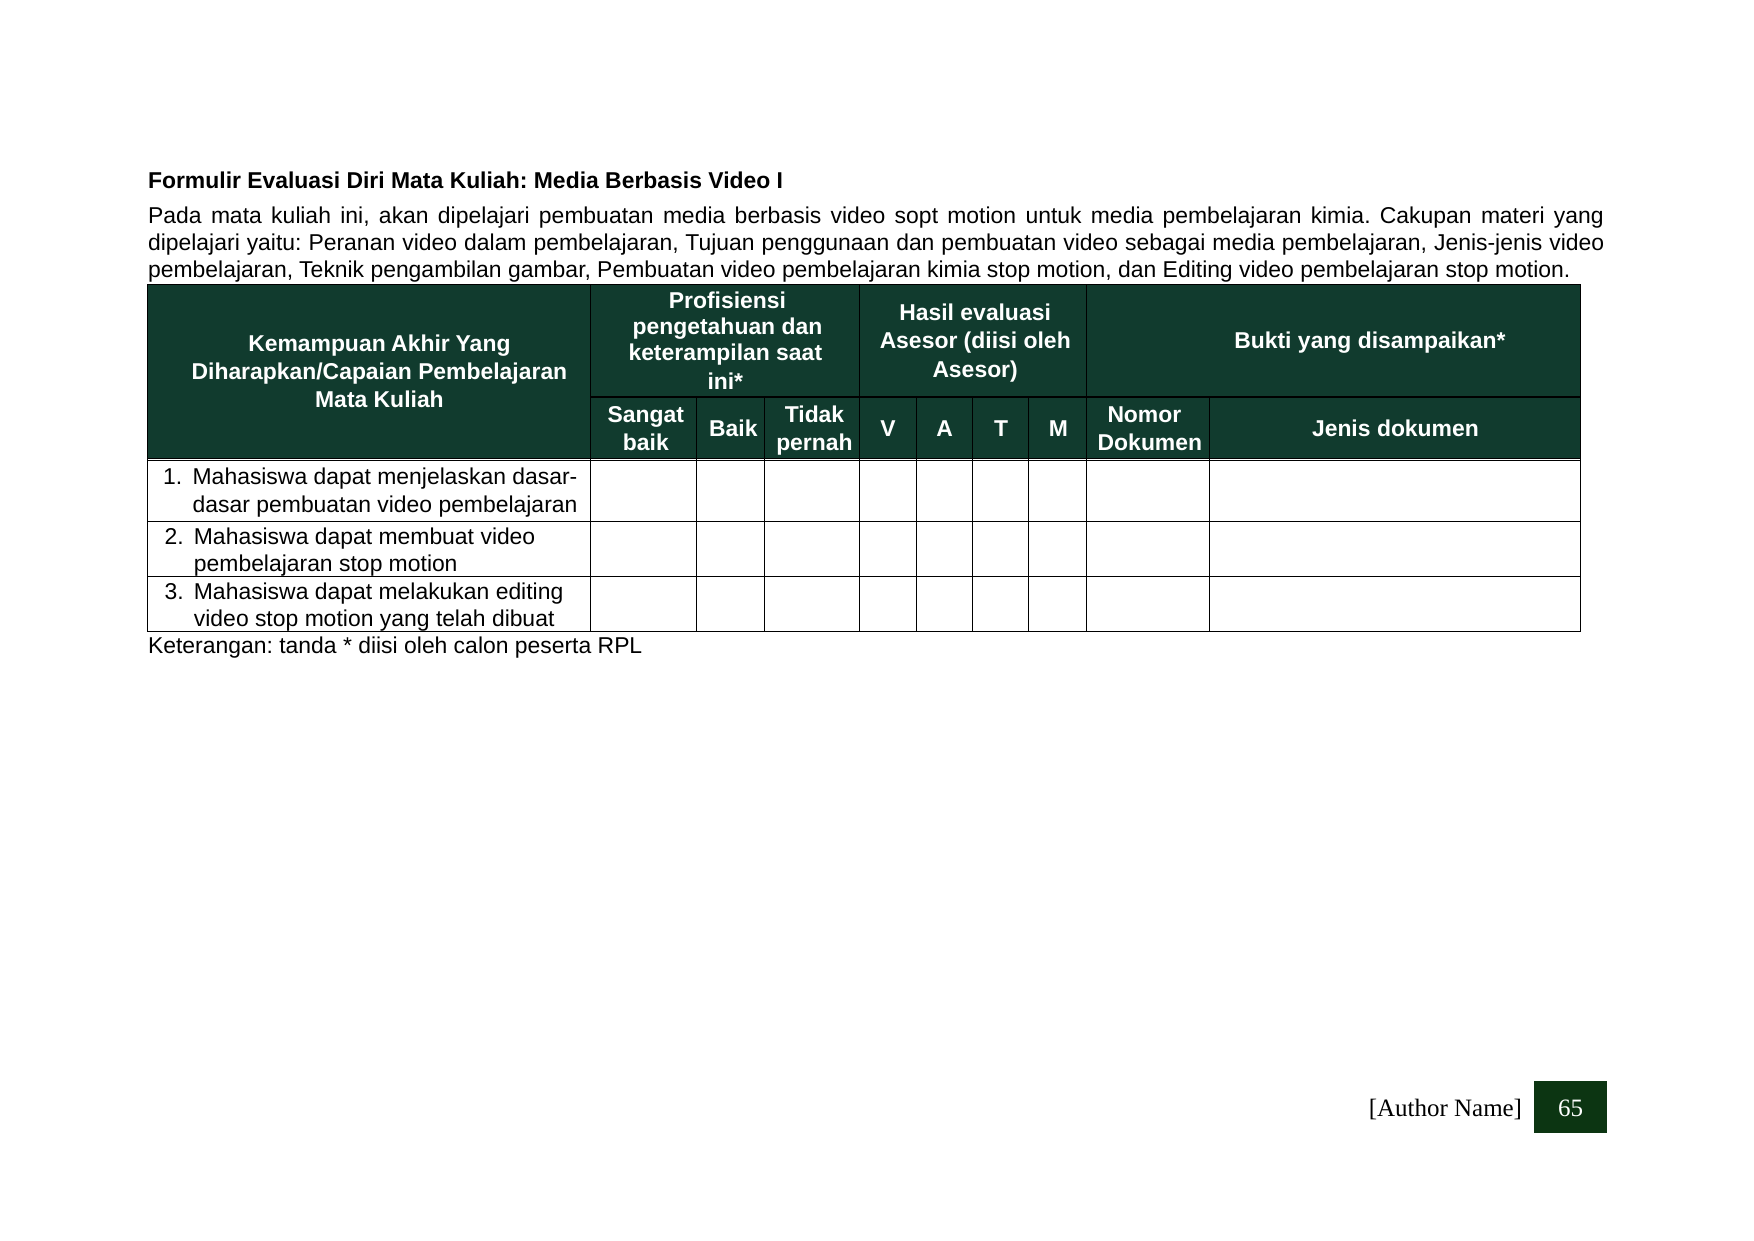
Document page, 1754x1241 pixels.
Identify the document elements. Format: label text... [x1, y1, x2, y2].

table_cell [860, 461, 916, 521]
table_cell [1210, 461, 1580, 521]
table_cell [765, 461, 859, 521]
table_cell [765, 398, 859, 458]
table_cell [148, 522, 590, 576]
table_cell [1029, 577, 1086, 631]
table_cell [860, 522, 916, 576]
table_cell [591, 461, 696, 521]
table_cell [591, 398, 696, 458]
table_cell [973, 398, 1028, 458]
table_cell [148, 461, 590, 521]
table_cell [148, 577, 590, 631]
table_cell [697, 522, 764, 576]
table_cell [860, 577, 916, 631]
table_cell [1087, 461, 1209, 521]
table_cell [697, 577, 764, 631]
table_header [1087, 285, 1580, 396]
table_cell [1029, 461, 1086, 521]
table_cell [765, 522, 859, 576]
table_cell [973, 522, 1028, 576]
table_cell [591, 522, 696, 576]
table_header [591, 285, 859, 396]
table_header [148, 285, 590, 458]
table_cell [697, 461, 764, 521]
text Pada mata kuliah ini, akan dipelajari pembuatan media berbasis video sopt motion untuk media pembelajaran kimia. Cakupan materi yang dipelajari yaitu: Peranan video dalam pembelajaran, Tujuan penggunaan dan pembuatan video sebagai media pembelajaran, Jenis-jenis video pembelajaran, Teknik pengambilan gambar, Pembuatan video pembelajaran kimia stop motion, dan Editing video pembelajaran stop motion. [148, 202, 1605, 283]
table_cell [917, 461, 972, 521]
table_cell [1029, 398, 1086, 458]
text Keterangan: tanda * diisi oleh calon peserta RPL [148, 632, 1607, 658]
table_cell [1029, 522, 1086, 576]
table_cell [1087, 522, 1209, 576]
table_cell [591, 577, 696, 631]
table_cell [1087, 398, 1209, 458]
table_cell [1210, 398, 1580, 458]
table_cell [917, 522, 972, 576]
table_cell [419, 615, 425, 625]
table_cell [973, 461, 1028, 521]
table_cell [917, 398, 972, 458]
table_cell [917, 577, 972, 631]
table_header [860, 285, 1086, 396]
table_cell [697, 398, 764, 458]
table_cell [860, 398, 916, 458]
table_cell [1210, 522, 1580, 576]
subtitle Formulir Evaluasi Diri Mata Kuliah: Media Berbasis Video I [148, 167, 1607, 193]
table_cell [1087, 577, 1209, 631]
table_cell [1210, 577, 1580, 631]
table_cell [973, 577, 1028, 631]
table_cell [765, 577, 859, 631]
